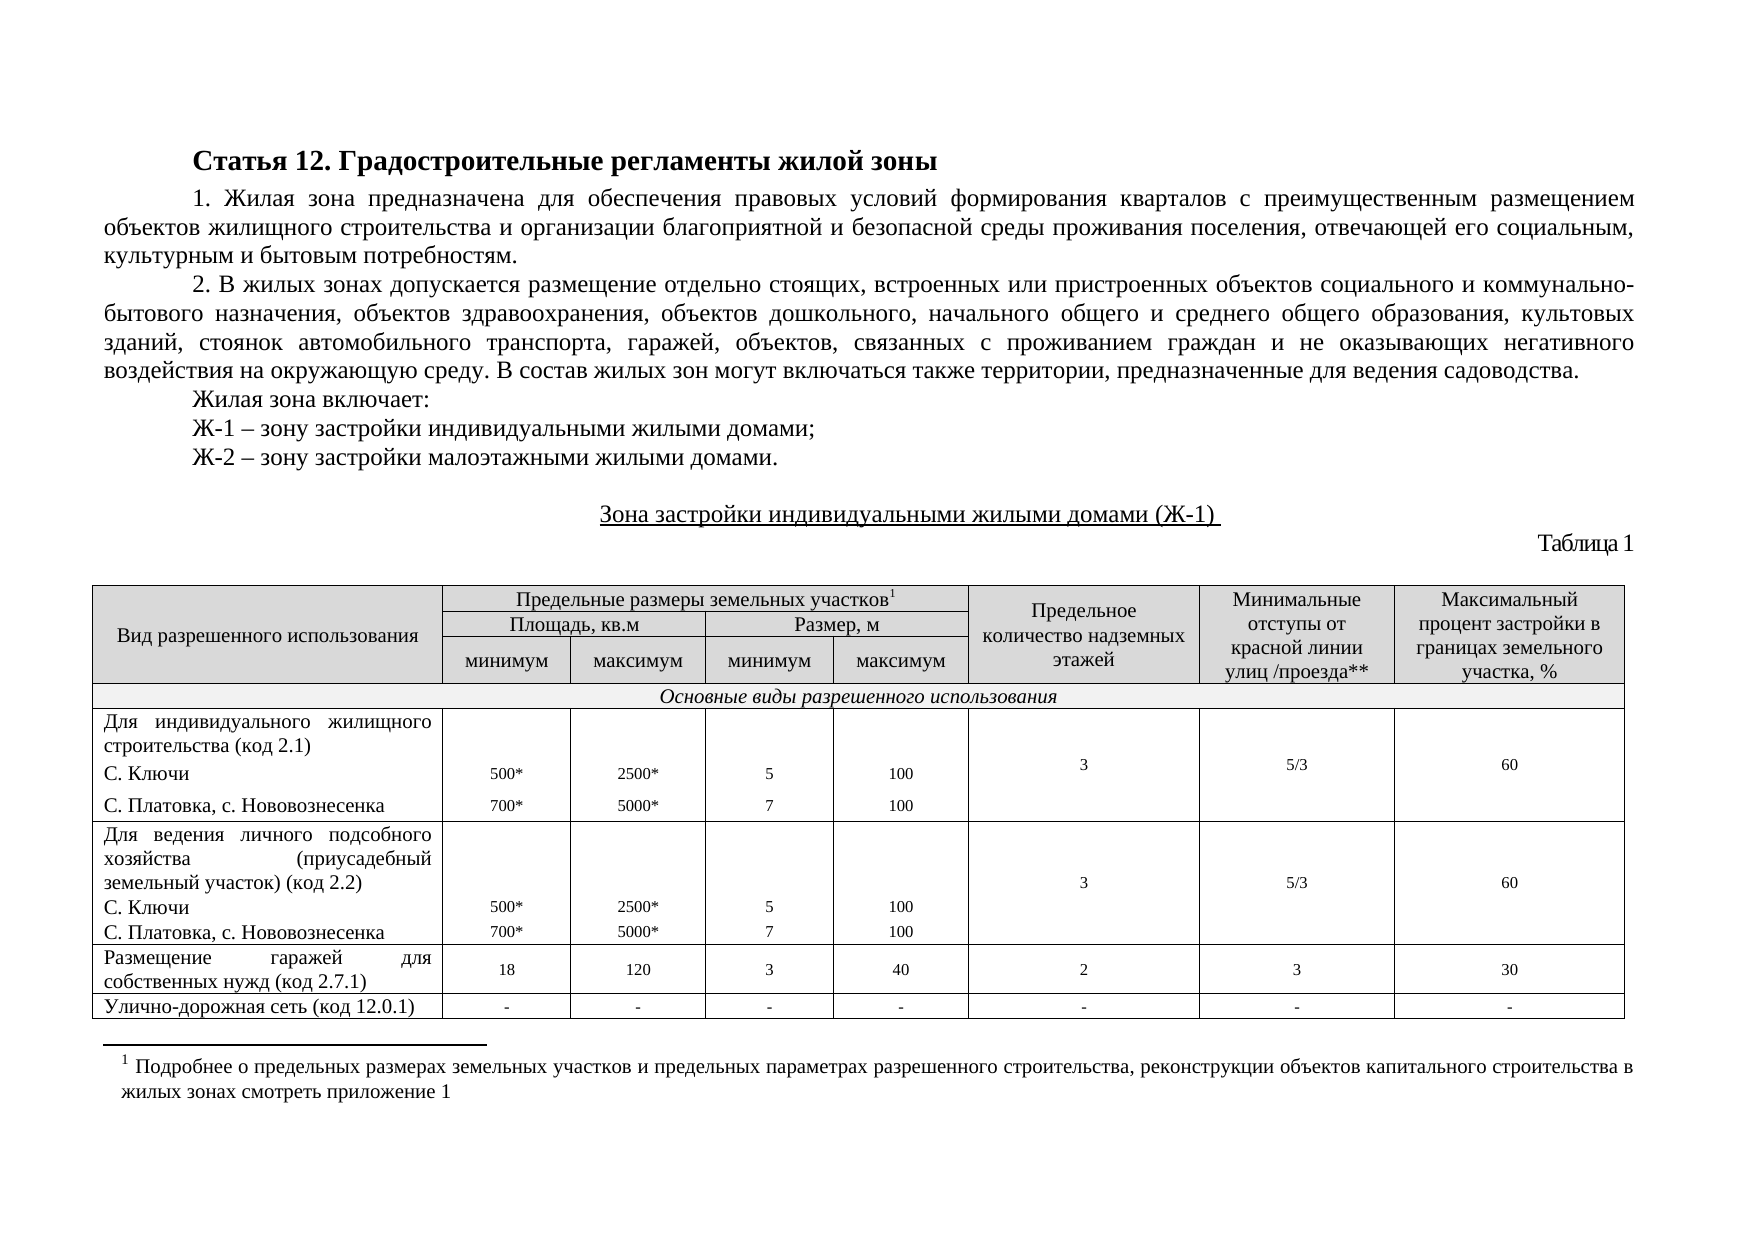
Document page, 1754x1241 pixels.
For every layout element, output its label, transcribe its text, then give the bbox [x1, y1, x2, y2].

table_cell - [571, 994, 705, 1018]
table_cell С. Платовка, с. Нововознесенка [93, 919, 442, 944]
table_cell [706, 822, 833, 894]
table_cell 7 [706, 919, 833, 944]
table_cell Основные виды разрешенного использования [93, 684, 1624, 708]
table_header Максимальный процент застройки в границах земельного участка, % [1395, 586, 1624, 683]
table_cell Площадь, кв.м [443, 612, 705, 636]
table_cell - [1395, 994, 1624, 1018]
table_cell 700* [443, 919, 570, 944]
text Жилая зона включает: [103, 384, 1636, 413]
table_cell [834, 822, 968, 894]
table_cell 700* [443, 789, 570, 821]
table_cell 3 [969, 709, 1199, 821]
table_cell 5/3 [1200, 709, 1394, 821]
table_cell 60 [1395, 822, 1624, 944]
table_cell - [1200, 994, 1394, 1018]
table_cell 500* [443, 757, 570, 789]
table_cell 100 [834, 757, 968, 789]
table_header Предельные размеры земельных участков [443, 586, 968, 611]
table_cell Для индивидуального жилищного строительства (код 2.1) [93, 709, 442, 757]
subtitle Статья 12. Градостроительные регламенты жилой зоны [103, 143, 1636, 177]
text 1. Жилая зона предназначена для обеспечения правовых условий формирования кварталов с преимущественным размещением объектов жилищного строительства и организации благоприятной и безопасной среды проживания поселения, отвечающей его социальным, культурным и бытовым потребностям. [103, 183, 1636, 269]
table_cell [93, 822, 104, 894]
table_cell 5000* [571, 789, 705, 821]
table_cell 30 [1395, 945, 1624, 993]
table_cell Размещение гаражей для собственных нужд (код 2.7.1) [93, 945, 442, 993]
table_header Предельное количество надземных этажей [969, 586, 1199, 683]
table_cell 60 [1395, 709, 1624, 821]
table_cell [706, 709, 833, 757]
table_cell 2500* [571, 757, 705, 789]
table_cell Улично-дорожная сеть (код 12.0.1) [93, 994, 442, 1018]
table_cell 100 [834, 919, 968, 944]
text 2. В жилых зонах допускается размещение отдельно стоящих, встроенных или пристроенных объектов социального и коммунально-бытового назначения, объектов здравоохранения, объектов дошкольного, начального общего и среднего общего образования, культовых зданий, стоянок автомобильного транспорта, гаражей, объектов, связанных с проживанием граждан и не оказывающих негативного воздействия на окружающую среду. В состав жилых зон могут включаться также территории, предназначенные для ведения садоводства. [103, 269, 1636, 384]
table_cell 120 [571, 945, 705, 993]
table_cell 100 [834, 894, 968, 919]
table_cell С. Ключи [93, 757, 442, 789]
text Таблица 1 [178, 528, 1636, 557]
table_header Минимальные отступы от красной линии улиц /проезда** [1200, 586, 1394, 683]
table_cell 3 [969, 822, 1199, 944]
table_cell [443, 709, 570, 757]
table_cell - [443, 994, 570, 1018]
table_cell 2 [969, 945, 1199, 993]
table_cell максимум [571, 637, 705, 683]
text Зона застройки индивидуальными жилыми домами (Ж-1) [178, 499, 1636, 528]
table_cell Для ведения личного подсобного хозяйства (приусадебный земельный участок) (код 2.2) [362, 822, 442, 894]
table_cell максимум [834, 637, 968, 683]
table_cell 5000* [571, 919, 705, 944]
table_cell 7 [706, 789, 833, 821]
table_cell С. Платовка, с. Нововознесенка [93, 789, 442, 821]
table_cell 2500* [571, 894, 705, 919]
table_cell 5/3 [1200, 822, 1394, 944]
table_cell 3 [706, 945, 833, 993]
table_cell 5 [706, 894, 833, 919]
table_header Вид разрешенного использования [93, 586, 442, 683]
text Ж-2 – зону застройки малоэтажными жилыми домами. [103, 442, 1636, 470]
table_cell - [969, 994, 1199, 1018]
table_cell 18 [443, 945, 570, 993]
table_cell минимум [706, 637, 833, 683]
table_cell 3 [1200, 945, 1394, 993]
text Ж-1 – зону застройки индивидуальными жилыми домами; [103, 413, 1636, 442]
table_cell С. Ключи [93, 894, 442, 919]
table_cell [443, 822, 570, 894]
table_cell 100 [834, 789, 968, 821]
table_cell - [706, 994, 833, 1018]
table_cell 500* [443, 894, 570, 919]
table_cell [571, 709, 705, 757]
table_cell 5 [706, 757, 833, 789]
table_cell [571, 822, 705, 894]
table_cell [834, 709, 968, 757]
table_cell Размер, м [706, 612, 968, 636]
table_cell - [834, 994, 968, 1018]
table_cell минимум [443, 637, 570, 683]
table_cell 40 [834, 945, 968, 993]
